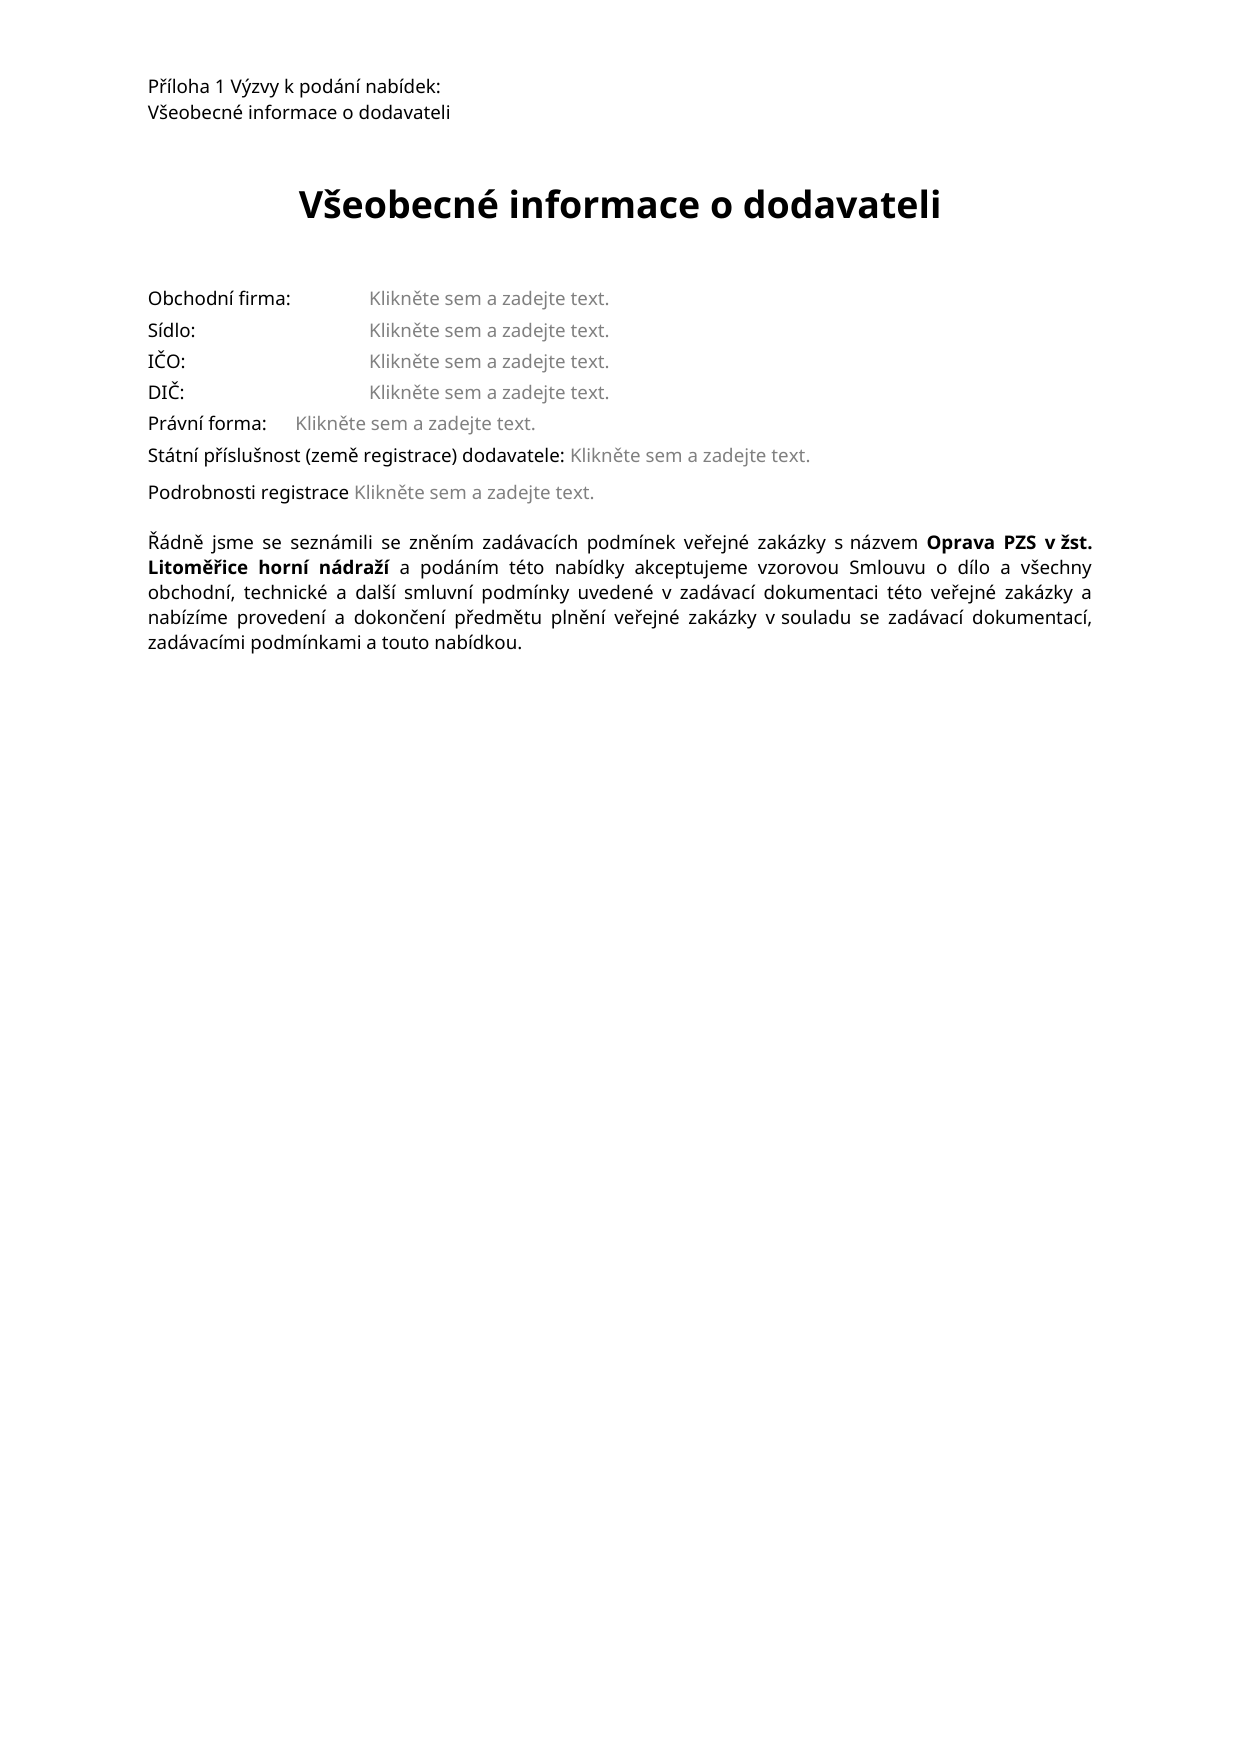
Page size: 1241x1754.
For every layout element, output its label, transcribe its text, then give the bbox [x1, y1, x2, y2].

text Státní příslušnost (země registrace) dodavatele: [148, 442, 1093, 467]
title Všeobecné informace o dodavateli [148, 178, 1093, 229]
text Obchodní firma: [148, 286, 1093, 311]
text IČO: [148, 348, 1093, 373]
text Podrobnosti registrace [148, 479, 1093, 504]
text Sídlo: [148, 317, 1093, 342]
text DIČ: [148, 379, 1093, 404]
text Právní forma: [148, 411, 1093, 436]
text Řádně jsme se seznámili se zněním zadávacích podmínek veřejné zakázky s názvem Oprava PZS v žst. Litoměřice horní nádraží a podáním této nabídky akceptujeme vzorovou Smlouvu o dílo a všechny obchodní, technické a další smluvní podmínky uvedené v zadávací dokumentaci této veřejné zakázky a nabízíme provedení a dokončení předmětu plnění veřejné zakázky v souladu se zadávací dokumentací, zadávacími podmínkami a touto nabídkou. [148, 529, 1093, 654]
